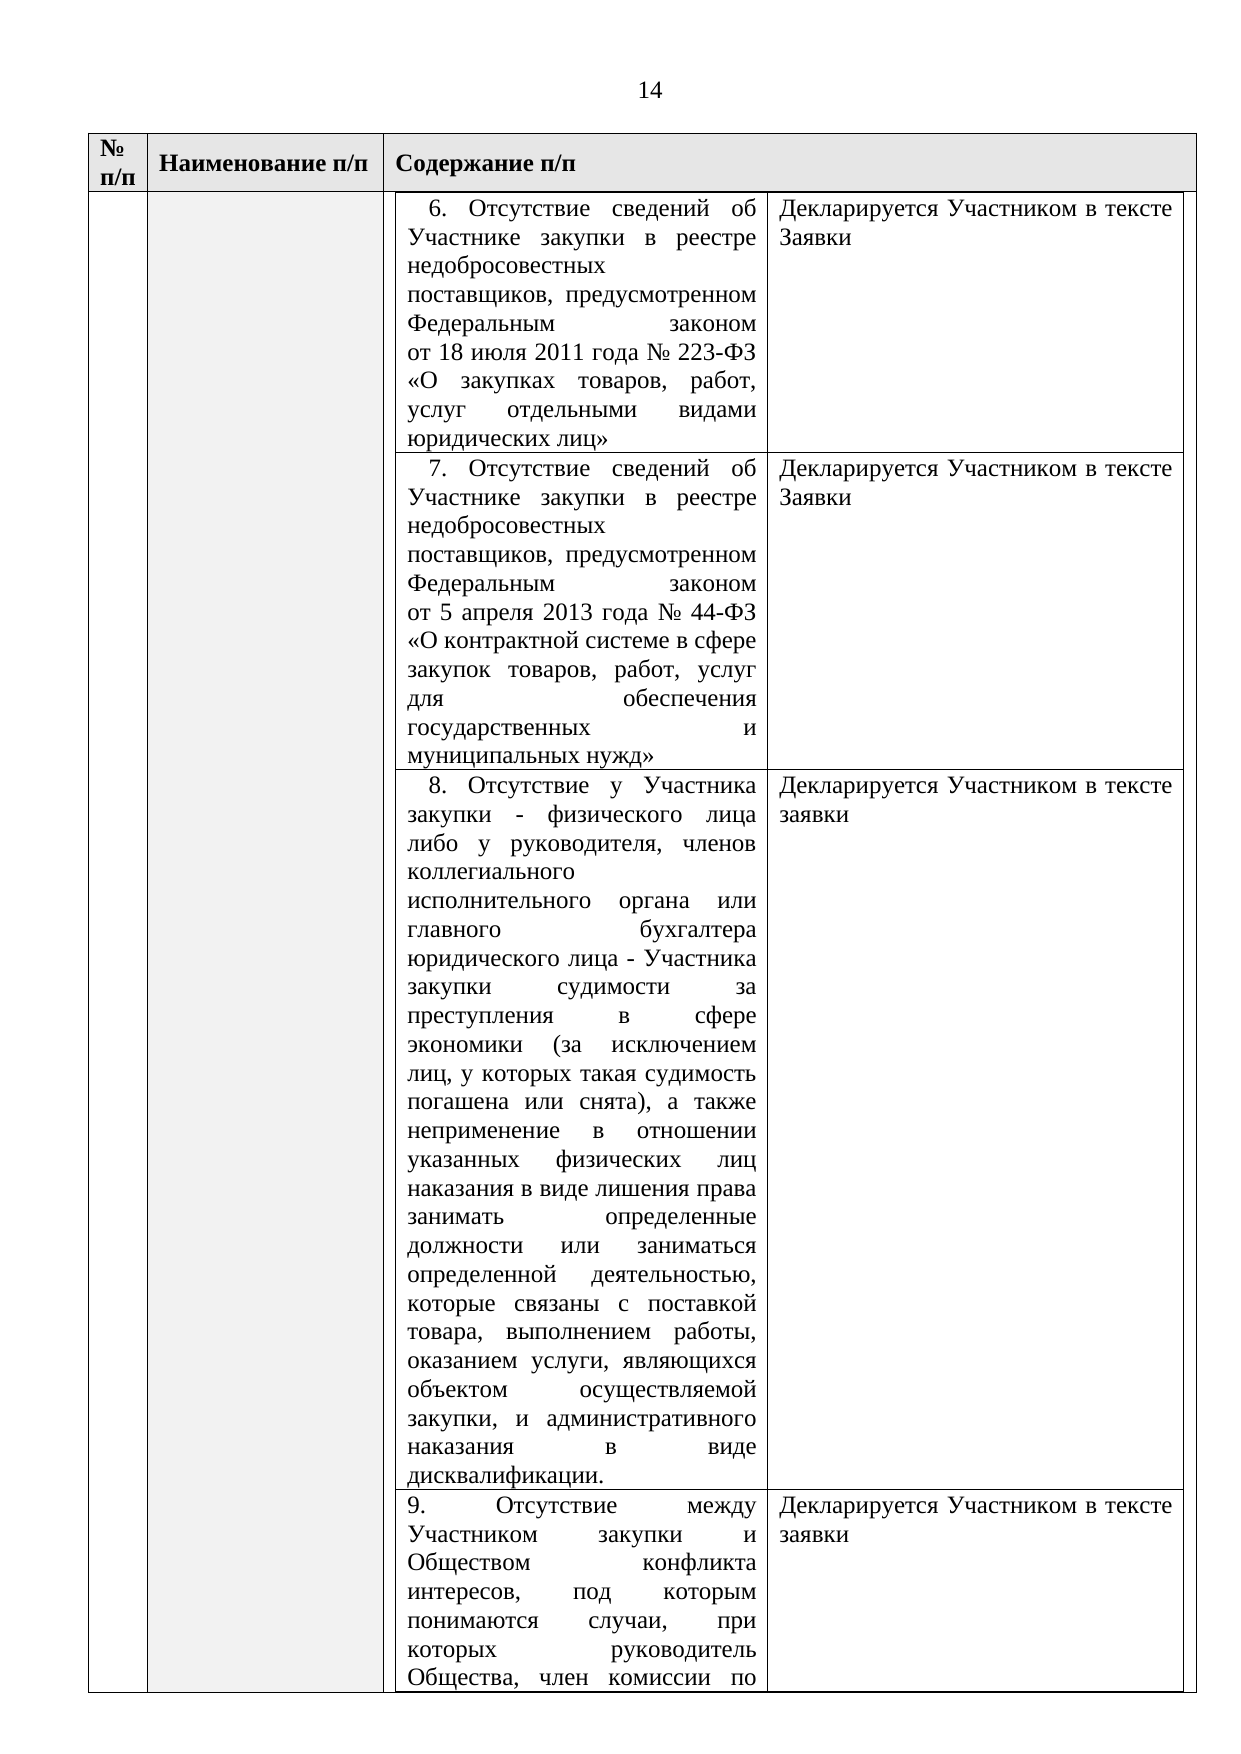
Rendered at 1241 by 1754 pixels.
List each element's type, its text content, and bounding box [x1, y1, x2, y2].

table_header № п/п [89, 134, 147, 191]
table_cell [148, 192, 383, 1692]
table_header Содержание п/п [384, 134, 1196, 191]
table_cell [768, 193, 1183, 452]
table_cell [396, 193, 767, 452]
table_cell [89, 192, 147, 1692]
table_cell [1184, 192, 1196, 1692]
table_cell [384, 192, 395, 1692]
table_header Наименование п/п [148, 134, 383, 191]
